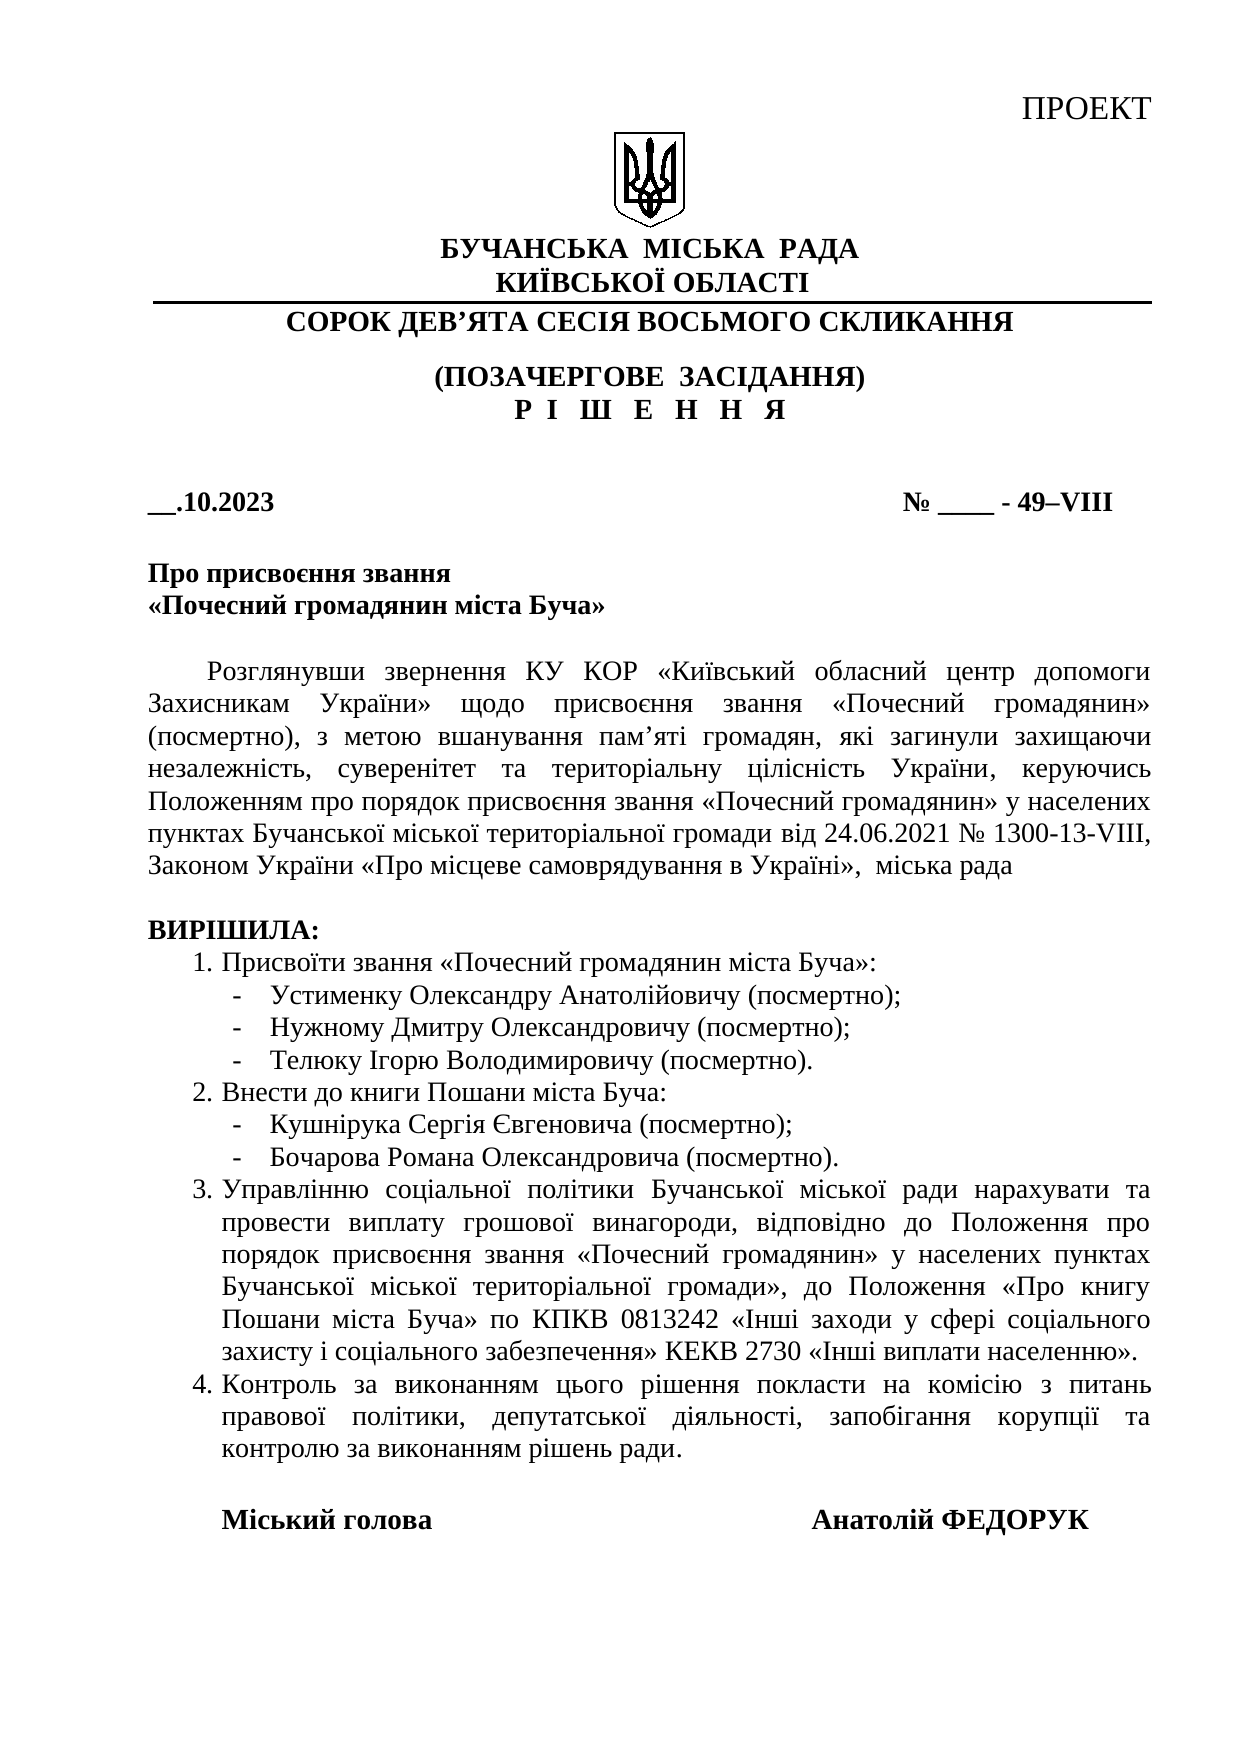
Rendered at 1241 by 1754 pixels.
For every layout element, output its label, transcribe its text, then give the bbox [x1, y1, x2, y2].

text Міський голова Анатолій ФЕДОРУК [148, 1502, 1152, 1536]
list Контроль за виконанням цього рішення покласти на комісію з питань правової політики, депутатської діяльності, запобігання корупції та контролю за виконанням рішень ради. [192, 1367, 1152, 1464]
text ПРОЕКТ [148, 88, 1152, 127]
text КИЇВСЬКОЇ ОБЛАСТІ [153, 265, 1152, 301]
list Внести до книги Пошани міста Буча: [192, 1075, 1152, 1107]
text Р І Ш Е Н Н Я [148, 392, 1152, 426]
text __.10.2023 № ____ - 49–VІIІ [148, 484, 1152, 517]
text БУЧАНСЬКА МІСЬКА РАДА [148, 232, 1152, 265]
list Телюку Ігорю Володимировичу (посмертно). [232, 1043, 1152, 1075]
list Присвоїти звання «Почесний громадянин міста Буча»: [192, 946, 1152, 978]
list Устименку Олександру Анатолійовичу (посмертно); [232, 978, 1152, 1010]
text - Бочарова Романа Олександровича (посмертно). [232, 1140, 1152, 1172]
text Про присвоєння звання [148, 556, 1152, 588]
text ВИРІШИЛА: [148, 913, 1152, 946]
list Управлінню соціальної політики Бучанської міської ради нарахувати та провести виплату грошової винагороди, відповідно до Положення про порядок присвоєння звання «Почесний громадянин» у населених пунктах Бучанської міської територіальної громади», до Положення «Про книгу Пошани міста Буча» по КПКВ 0813242 «Інші заходи у сфері соціального захисту і соціального забезпечення» КЕКВ 2730 «Інші виплати населенню». [192, 1172, 1152, 1367]
text СОРОК ДЕВ’ЯТА СЕСІЯ ВОСЬМОГО СКЛИКАННЯ [148, 304, 1152, 337]
text (ПОЗАЧЕРГОВЕ ЗАСІДАННЯ) [148, 359, 1152, 392]
text «Почесний громадянин міста Буча» [148, 588, 1152, 620]
text Розглянувши звернення КУ КОР «Київський обласний центр допомоги Захисникам України» щодо присвоєння звання «Почесний громадянин» (посмертно), з метою вшанування пам’яті громадян, які загинули захищаючи незалежність, суверенітет та територіальну цілісність України, керуючись Положенням про порядок присвоєння звання «Почесний громадянин» у населених пунктах Бучанської міської територіальної громади від 24.06.2021 № 1300-13-VІІІ, Законом України «Про місцеве самоврядування в Україні», міська рада [148, 654, 1152, 881]
list Нужному Дмитру Олександровичу (посмертно); [232, 1010, 1152, 1043]
text - Кушнірука Сергія Євгеновича (посмертно); [232, 1107, 1152, 1140]
